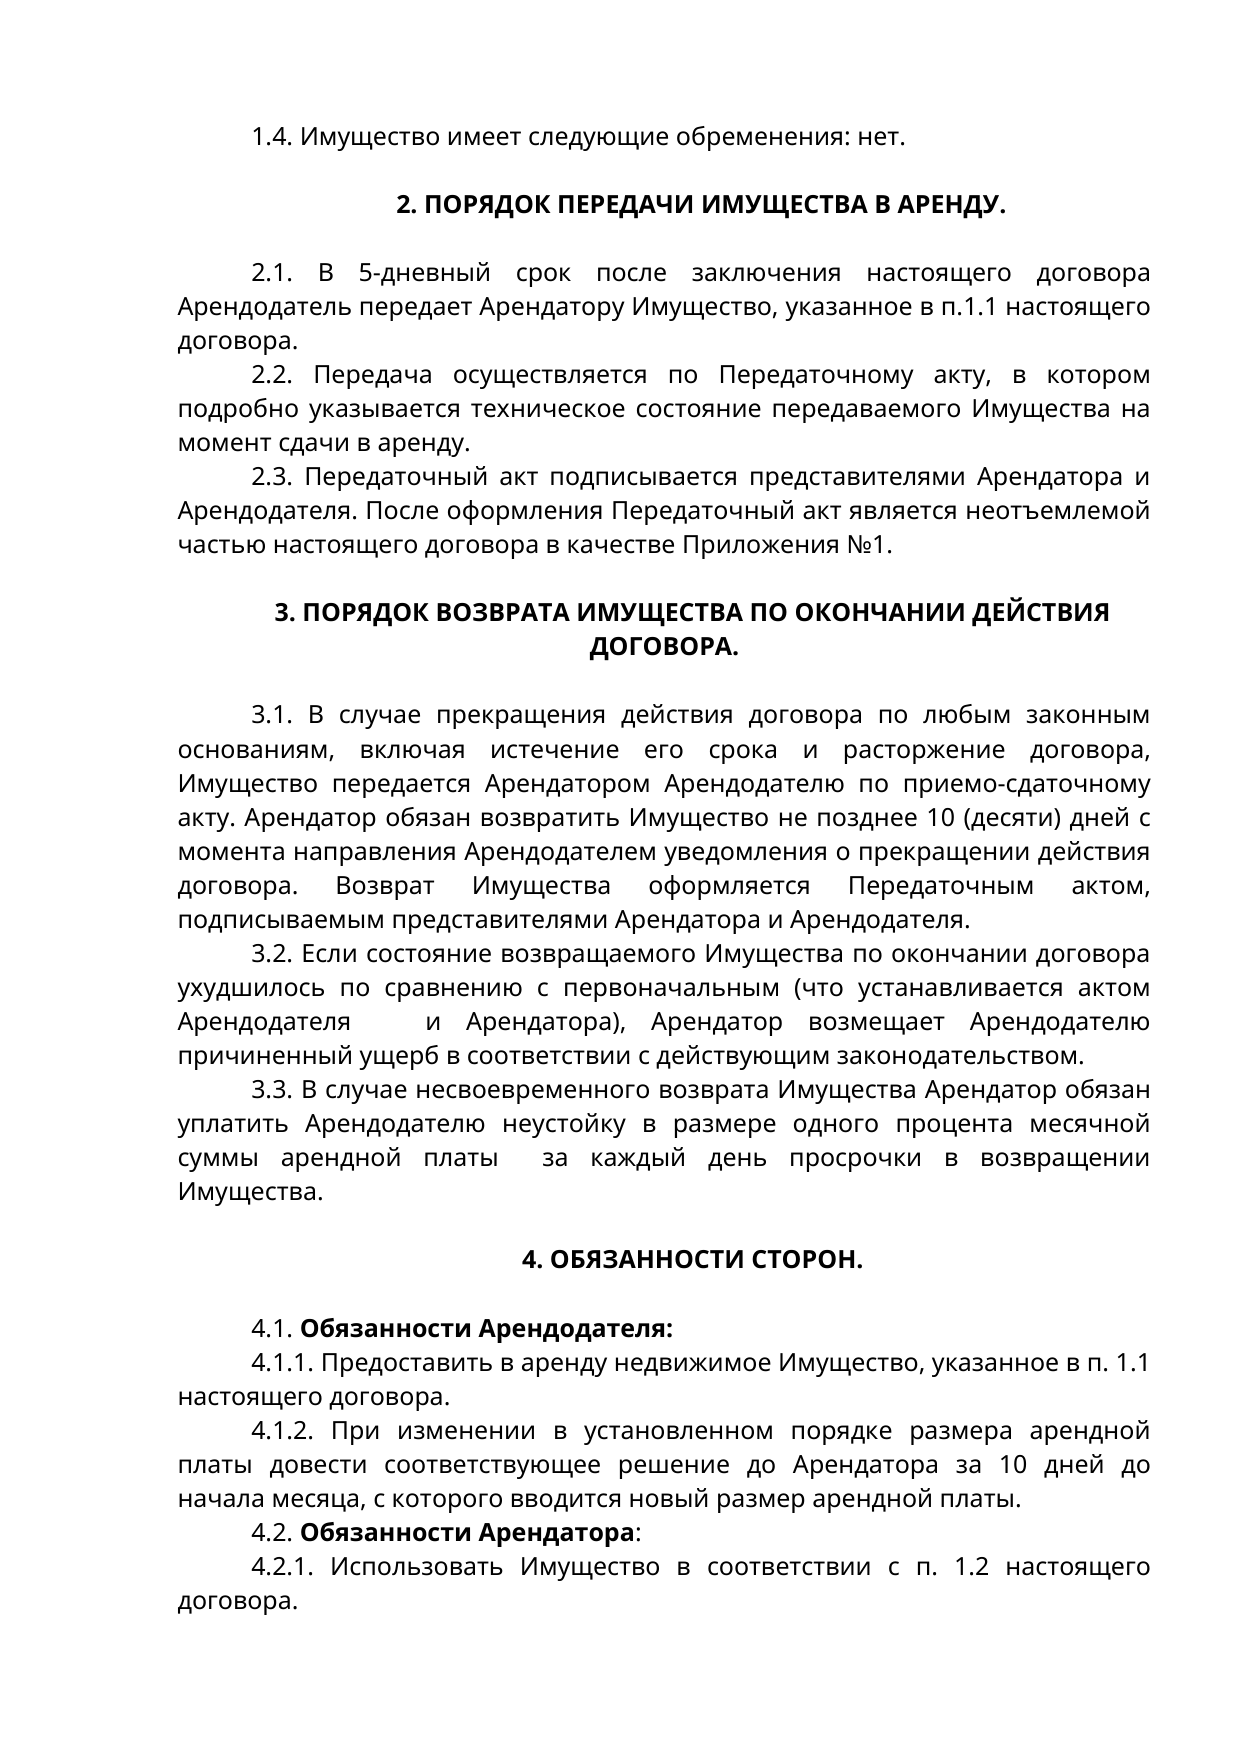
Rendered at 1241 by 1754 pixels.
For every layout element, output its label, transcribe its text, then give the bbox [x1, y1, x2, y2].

text 4.1. Обязанности Арендодателя: [177, 1310, 1152, 1344]
text 4. ОБЯЗАННОСТИ СТОРОН. [177, 1242, 1152, 1276]
text 3. ПОРЯДОК ВОЗВРАТА ИМУЩЕСТВА ПО ОКОНЧАНИИ ДЕЙСТВИЯ ДОГОВОРА. [177, 595, 1152, 663]
text 3.1. В случае прекращения действия договора по любым законным основаниям, включая истечение его срока и расторжение договора, Имущество передается Арендатором Арендодателю по приемо-сдаточному акту. Арендатор обязан возвратить Имущество не позднее 10 (десяти) дней с момента направления Арендодателем уведомления о прекращении действия договора. Возврат Имущества оформляется Передаточным актом, подписываемым представителями Арендатора и Арендодателя. [177, 697, 1152, 936]
text 4.1.2. При изменении в установленном порядке размера арендной платы довести соответствующее решение до Арендатора за 10 дней до начала месяца, с которого вводится новый размер арендной платы. [177, 1412, 1152, 1515]
text 2.1. В 5-дневный срок после заключения настоящего договора Арендодатель передает Арендатору Имущество, указанное в п.1.1 настоящего договора. [177, 254, 1152, 357]
text 4.1.1. Предоставить в аренду недвижимое Имущество, указанное в п. 1.1 настоящего договора. [177, 1344, 1152, 1412]
text 2. ПОРЯДОК ПЕРЕДАЧИ ИМУЩЕСТВА В АРЕНДУ. [177, 186, 1152, 220]
text 1.4. Имущество имеет следующие обременения: нет. [177, 118, 1152, 152]
text 3.3. В случае несвоевременного возврата Имущества Арендатор обязан уплатить Арендодателю неустойку в размере одного процента месячной суммы арендной платы за каждый день просрочки в возвращении Имущества. [177, 1072, 1152, 1208]
text 2.2. Передача осуществляется по Передаточному акту, в котором подробно указывается техническое состояние передаваемого Имущества на момент сдачи в аренду. [177, 357, 1152, 459]
text 2.3. Передаточный акт подписывается представителями Арендатора и Арендодателя. После оформления Передаточный акт является неотъемлемой частью настоящего договора в качестве Приложения №1. [177, 459, 1152, 561]
text 3.2. Если состояние возвращаемого Имущества по окончании договора ухудшилось по сравнению с первоначальным (что устанавливается актом Арендодателя и Арендатора), Арендатор возмещает Арендодателю причиненный ущерб в соответствии с действующим законодательством. [177, 936, 1152, 1072]
text 4.2.1. Использовать Имущество в соответствии с п. 1.2 настоящего договора. [177, 1549, 1152, 1617]
text 4.2. Обязанности Арендатора: [177, 1515, 1152, 1549]
